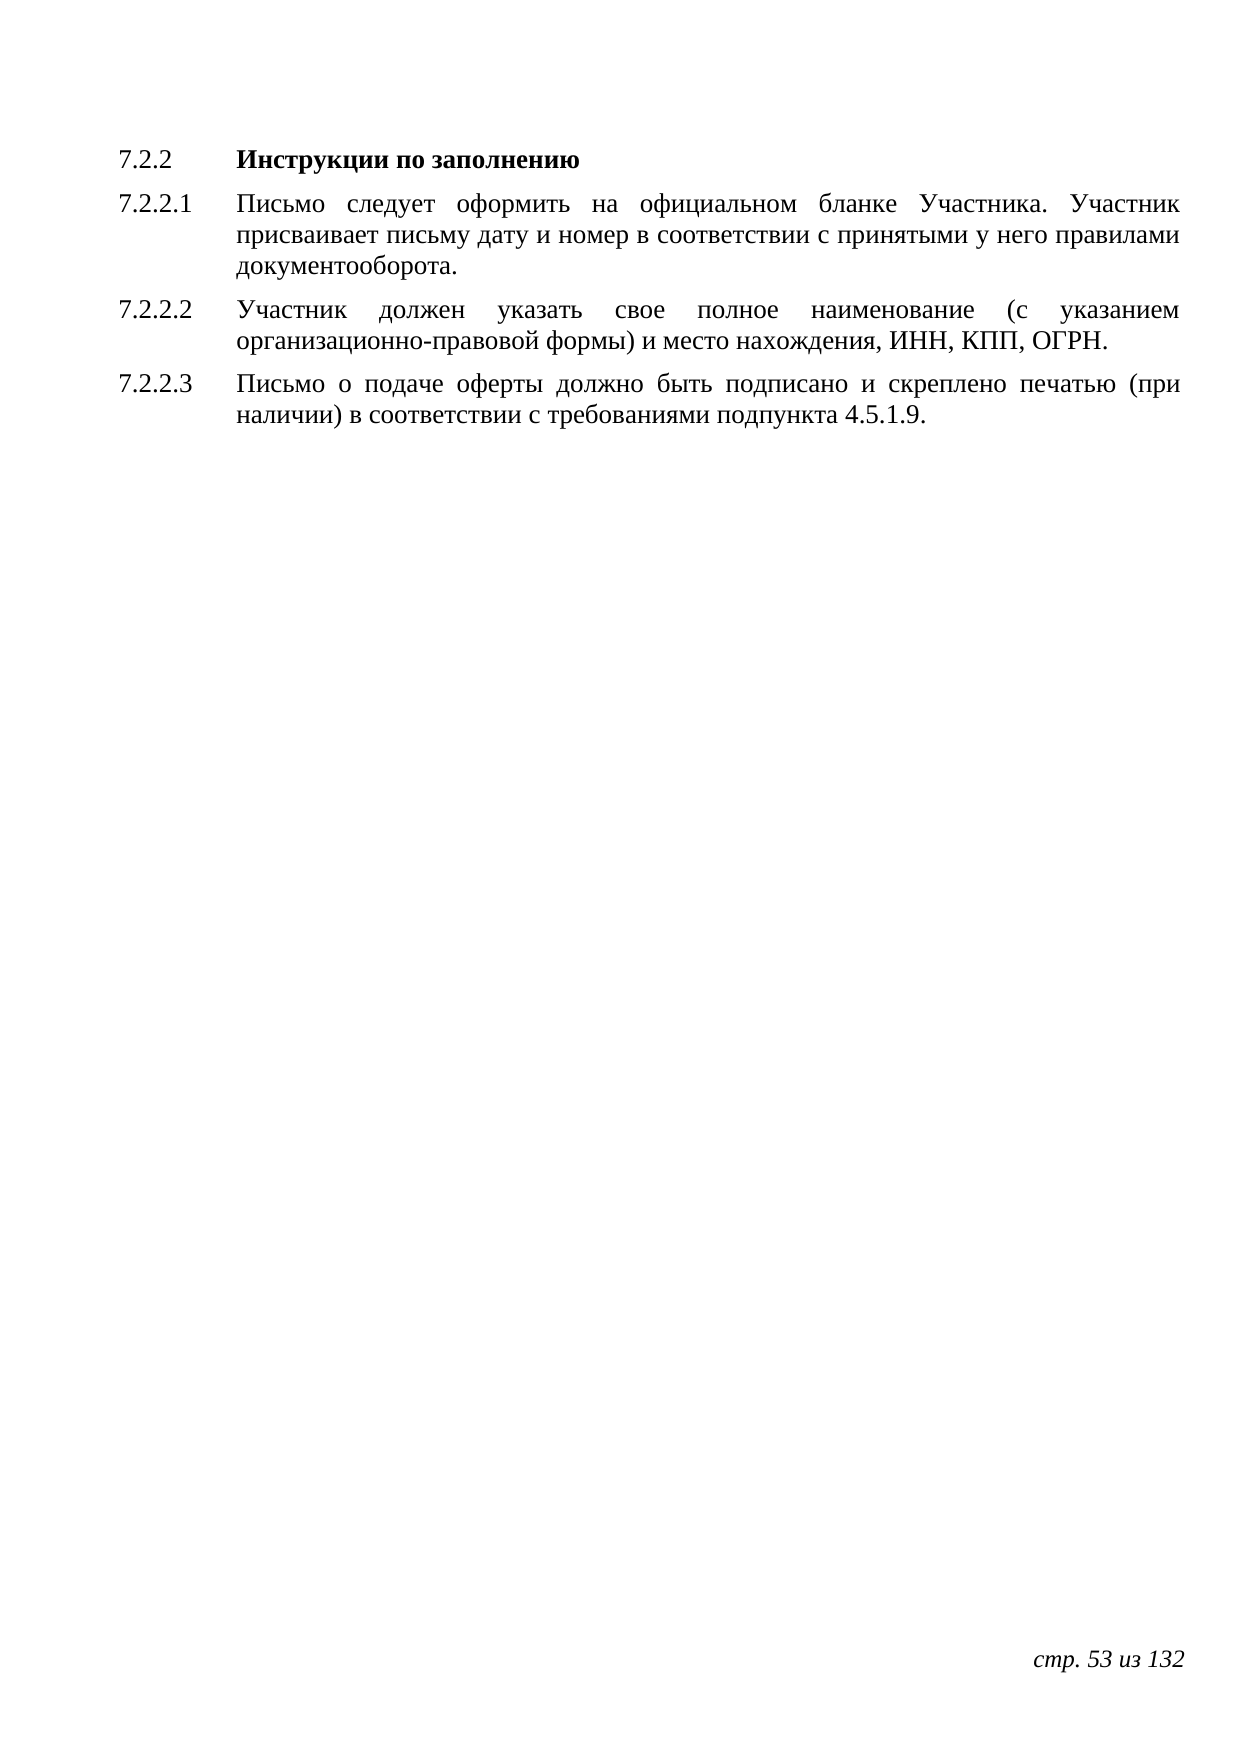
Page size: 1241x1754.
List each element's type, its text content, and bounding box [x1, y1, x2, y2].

text Инструкции по заполнению [118, 143, 1181, 174]
text Участник должен указать свое полное наименование (с указанием организационно-правовой формы) и место нахождения, ИНН, КПП, ОГРН. [118, 293, 1181, 355]
text Письмо о подаче оферты должно быть подписано и скреплено печатью (при наличии) в соответствии с требованиями подпункта 4.5.1.9. [118, 367, 1181, 430]
text Письмо следует оформить на официальном бланке Участника. Участник присваивает письму дату и номер в соответствии с принятыми у него правилами документооборота. [118, 187, 1181, 280]
